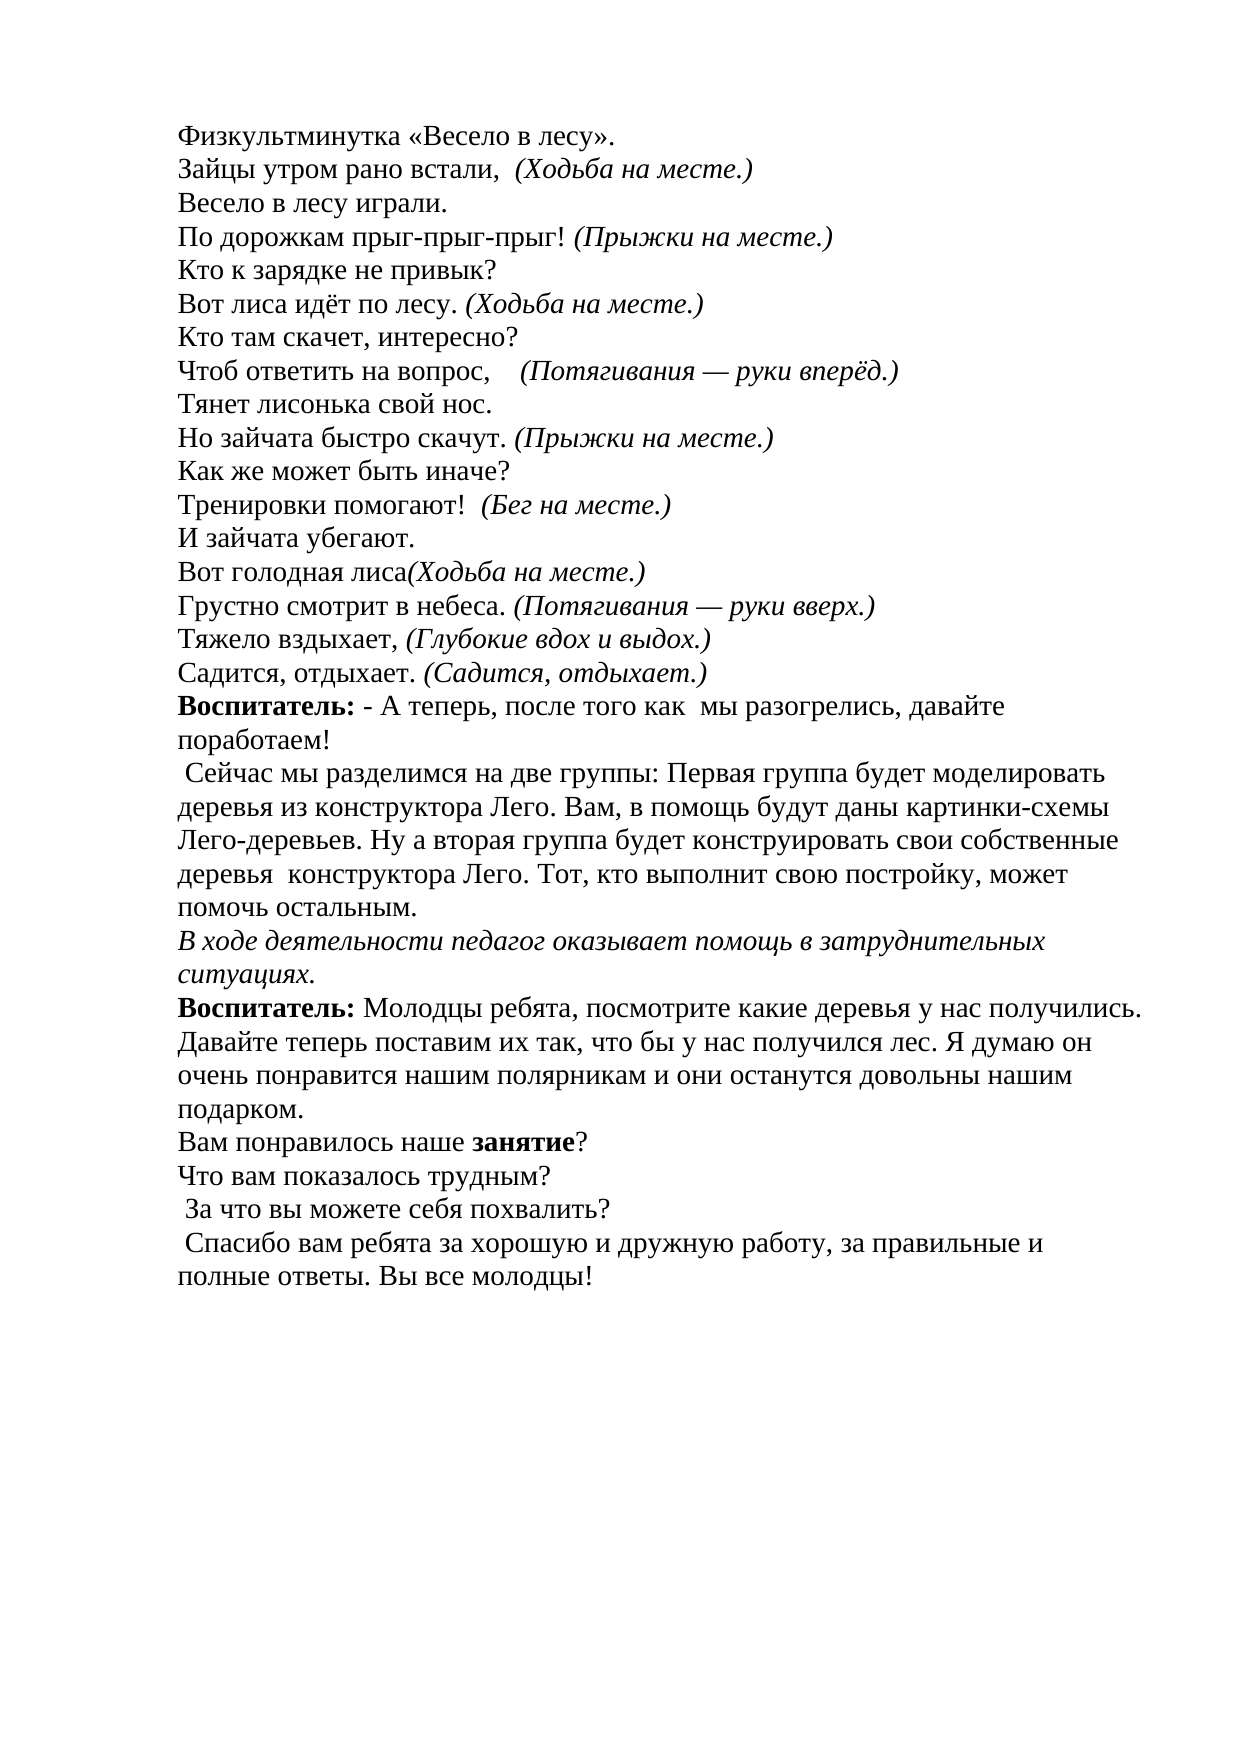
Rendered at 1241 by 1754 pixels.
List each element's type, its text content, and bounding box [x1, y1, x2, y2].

text Что вам показалось трудным? [177, 1158, 1152, 1191]
text Спасибо вам ребята за хорошую и дружную работу, за правильные и полные ответы. Вы все молодцы! [177, 1225, 1152, 1292]
text Грустно смотрит в небеса. (Потягивания — руки вверх.) [177, 588, 1152, 621]
text Вот лиса идёт по лесу. (Ходьба на месте.) [177, 286, 1152, 319]
text И зайчата убегают. [177, 521, 1152, 554]
text Но зайчата быстро скачут. (Прыжки на месте.) [177, 420, 1152, 453]
text Кто там скачет, интересно? [177, 319, 1152, 353]
text Садится, отдыхает. (Садится, отдыхает.) [177, 655, 1152, 688]
text Чтоб ответить на вопрос, (Потягивания — руки вперёд.) [177, 353, 1152, 386]
text Вам понравилось наше занятие? [177, 1124, 1152, 1158]
text Тянет лисонька свой нос. [177, 386, 1152, 420]
text Зайцы утром рано встали, (Ходьба на месте.) [177, 152, 1152, 185]
text Кто к зарядке не привык? [177, 252, 1152, 286]
text Воспитатель: - А теперь, после того как мы разогрелись, давайте поработаем! [177, 688, 1152, 755]
text За что вы можете себя похвалить? [177, 1191, 1152, 1225]
text Физкультминутка «Весело в лесу». [177, 118, 1152, 152]
text Сейчас мы разделимся на две группы: Первая группа будет моделировать деревья из конструктора Лего. Вам, в помощь будут даны картинки-схемы Лего-деревьев. Ну а вторая группа будет конструировать свои собственные деревья конструктора Лего. Тот, кто выполнит свою постройку, может помочь остальным. [177, 755, 1152, 923]
text Весело в лесу играли. [177, 185, 1152, 219]
text Тренировки помогают! (Бег на месте.) [177, 487, 1152, 521]
text Вот голодная лиса(Ходьба на месте.) [177, 554, 1152, 588]
text В ходе деятельности педагог оказывает помощь в затруднительных ситуациях. [177, 923, 1152, 990]
text Воспитатель: Молодцы ребята, посмотрите какие деревья у нас получились. Давайте теперь поставим их так, что бы у нас получился лес. Я думаю он очень понравится нашим полярникам и они останутся довольны нашим подарком. [177, 990, 1152, 1124]
text Тяжело вздыхает, (Глубокие вдох и выдох.) [177, 621, 1152, 655]
text По дорожкам прыг-прыг-прыг! (Прыжки на месте.) [177, 219, 1152, 252]
text Как же может быть иначе? [177, 453, 1152, 487]
